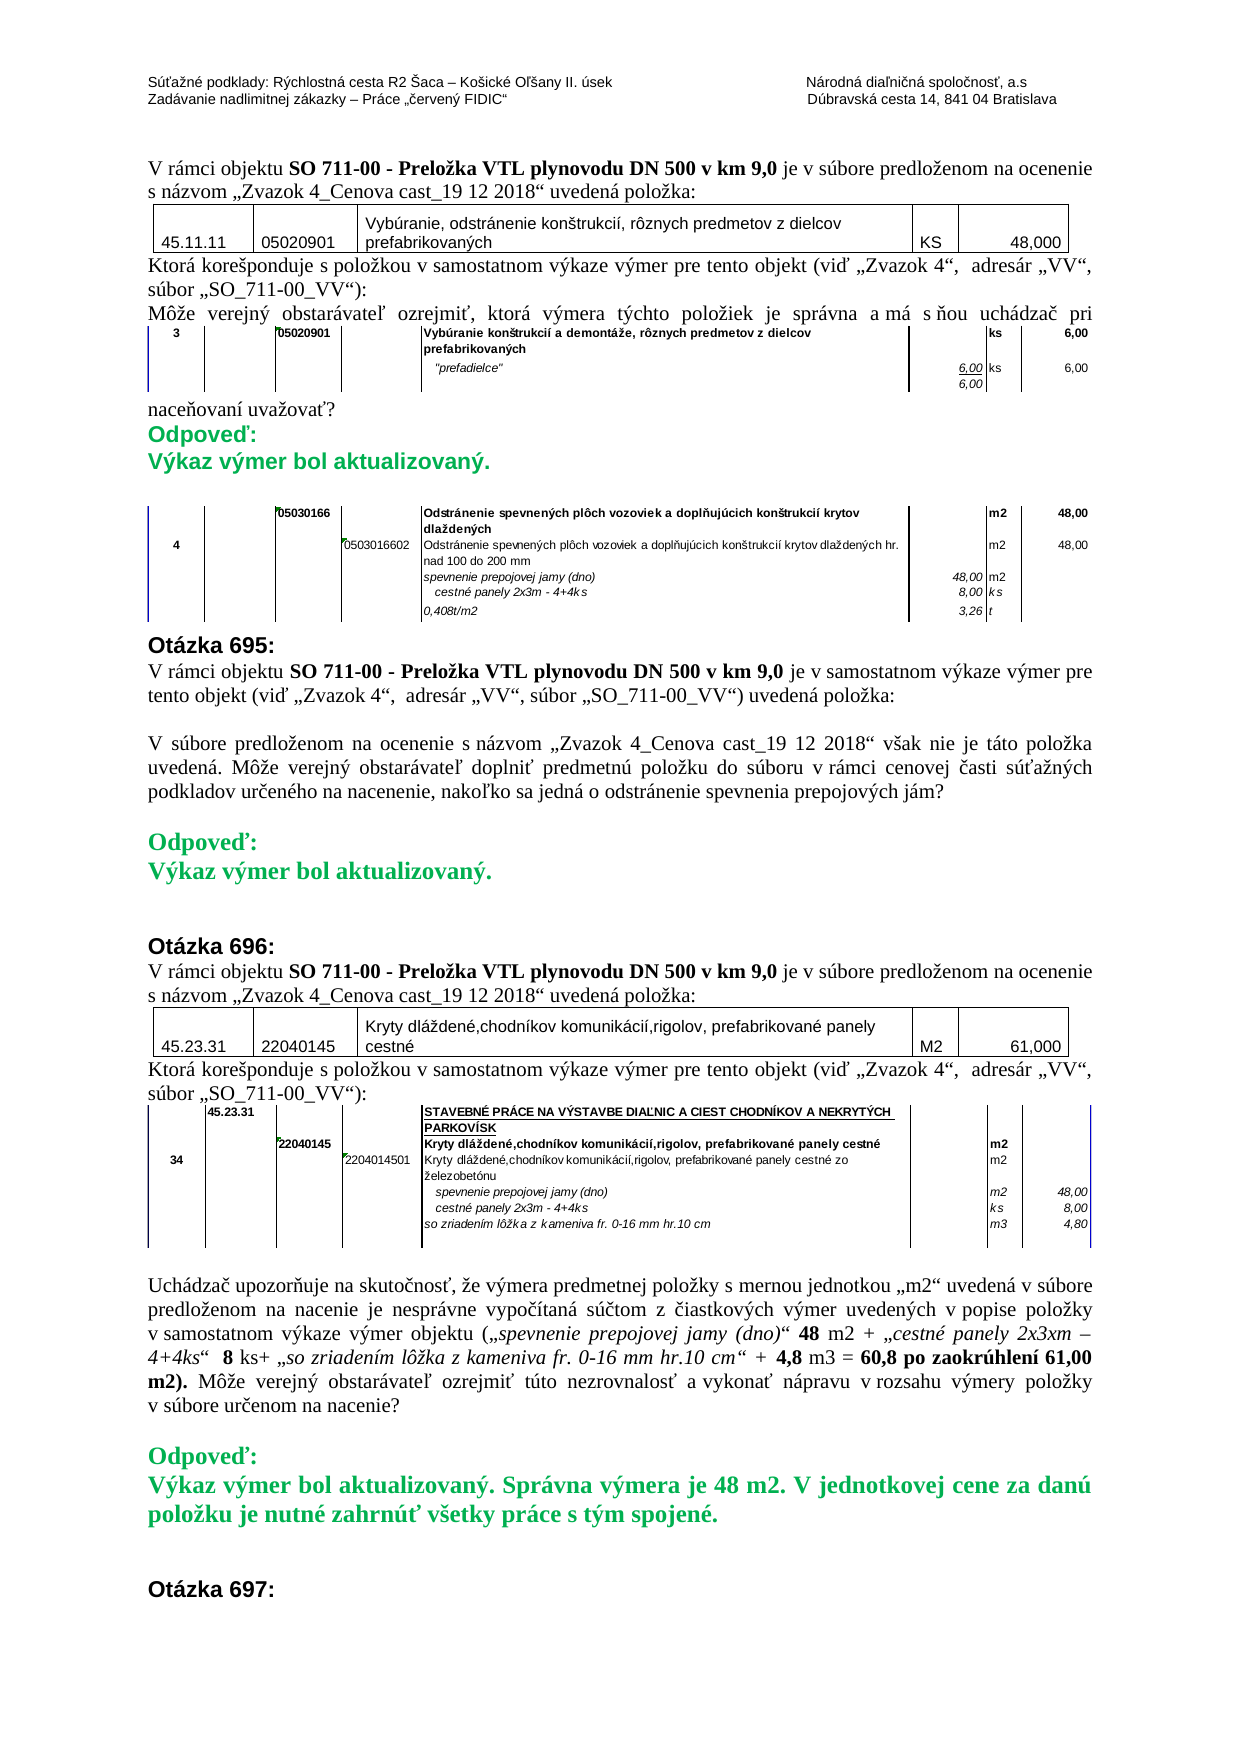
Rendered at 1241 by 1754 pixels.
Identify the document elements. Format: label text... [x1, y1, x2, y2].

text Uchádzač upozorňuje na skutočnosť, že výmera predmetnej položky s mernou jednotkou „m2“ uvedená v súbore predloženom na nacenie je nesprávne vypočítaná súčtom z čiastkových výmer uvedených v popise položky v samostatnom výkaze výmer objektu („spevnenie prepojovej jamy (dno)“ 48 m2 + „cestné panely 2x3xm – 4+4ks“ 8 ks+ „so zriadením lôžka z kameniva fr. 0-16 mm hr.10 cm“ + 4,8 m3 = 60,8 po zaokrúhlení 61,00 m2). Môže verejný obstarávateľ ozrejmiť túto nezrovnalosť a vykonať nápravu v rozsahu výmery položky v súbore určenom na nacenie? [148, 1273, 1093, 1417]
text V rámci objektu SO 711-00 - Preložka VTL plynovodu DN 500 v km 9,0 je v samostatnom výkaze výmer pre tento objekt (viď „Zvazok 4“, adresár „VV“, súbor „SO_711-00_VV“) uvedená položka: [148, 659, 1093, 707]
table_header 45.11.11 [154, 205, 253, 252]
table_header 45.23.31 [154, 1008, 253, 1056]
text Otázka 697: [148, 1576, 1093, 1602]
text Otázka 695: [148, 501, 1093, 659]
text Ktorá korešponduje s položkou v samostatnom výkaze výmer pre tento objekt (viď „Zvazok 4“, adresár „VV“, súbor „SO_711-00_VV“): [148, 1057, 1093, 1105]
text Výkaz výmer bol aktualizovaný. [148, 856, 1093, 884]
text Odpoveď: [148, 827, 1093, 856]
text Odpoveď: [148, 421, 1093, 448]
text Môže verejný obstarávateľ ozrejmiť, ktorá výmera týchto položiek je správna a má s ňou uchádzač pri naceňovaní uvažovať? [148, 301, 1093, 421]
table_header 48,000 [959, 205, 1068, 252]
table_header 61,000 [959, 1008, 1068, 1056]
text Odpoveď: [148, 1441, 1093, 1470]
table_header 05020901 [254, 205, 357, 252]
table_header Vybúranie, odstránenie konštrukcií, rôznych predmetov z dielcov prefabrikovaných [358, 205, 912, 252]
table_header 22040145 [254, 1008, 357, 1056]
text V súbore predloženom na ocenenie s názvom „Zvazok 4_Cenova cast_19 12 2018“ však nie je táto položka uvedená. Môže verejný obstarávateľ doplniť predmetnú položku do súboru v rámci cenovej časti súťažných podkladov určeného na nacenenie, nakoľko sa jedná o odstránenie spevnenia prepojových jám? [148, 731, 1093, 803]
text Výkaz výmer bol aktualizovaný. Správna výmera je 48 m2. V jednotkovej cene za danú položku je nutné zahrnúť všetky práce s tým spojené. [148, 1470, 1093, 1527]
table_header Kryty dláždené,chodníkov komunikácií,rigolov, prefabrikované panely cestné [358, 1008, 912, 1056]
table_header KS [913, 205, 958, 252]
text Ktorá korešponduje s položkou v samostatnom výkaze výmer pre tento objekt (viď „Zvazok 4“, adresár „VV“, súbor „SO_711-00_VV“): [148, 253, 1093, 301]
text Výkaz výmer bol aktualizovaný. [148, 448, 1093, 474]
text Otázka 696: [148, 933, 1093, 959]
table_header M2 [913, 1008, 958, 1056]
